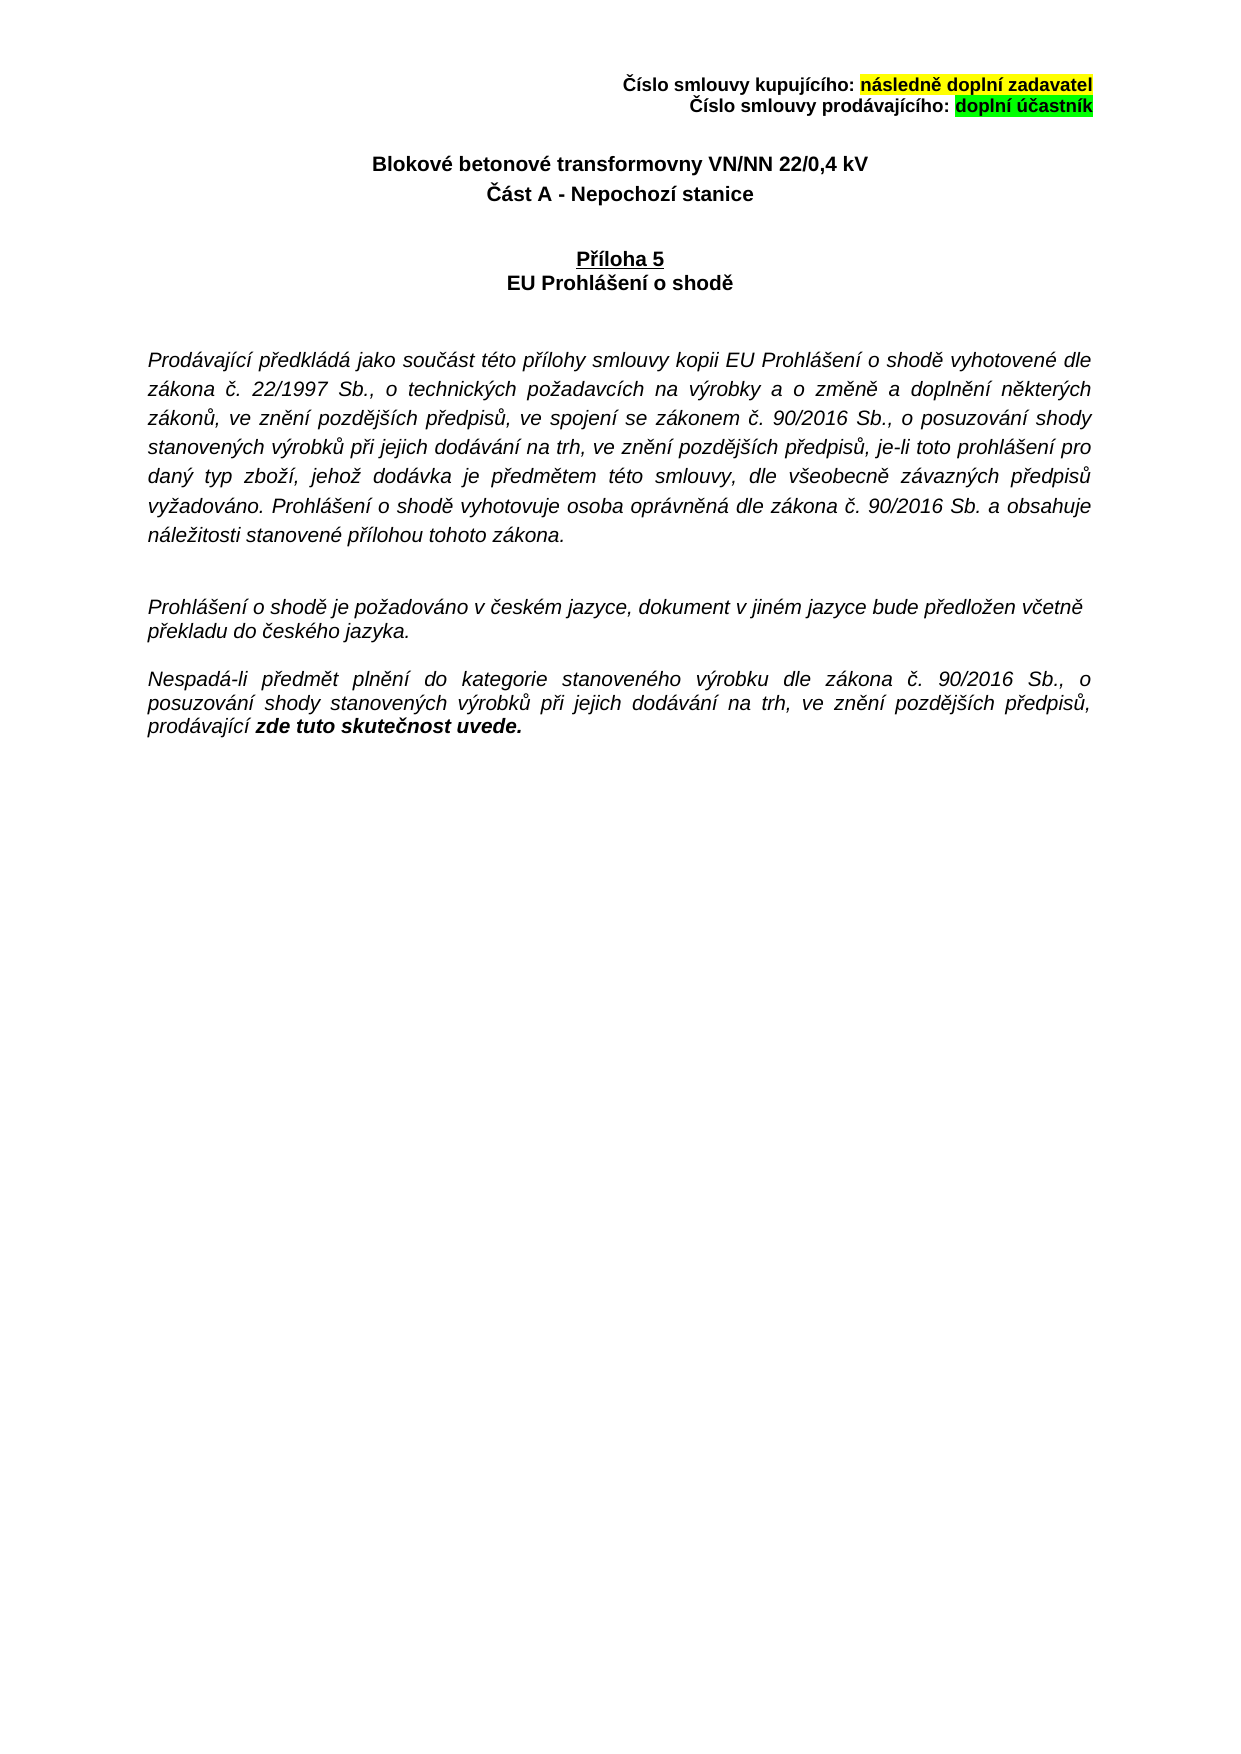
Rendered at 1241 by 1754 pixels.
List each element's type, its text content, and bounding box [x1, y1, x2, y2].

text Prohlášení o shodě je požadováno v českém jazyce, dokument v jiném jazyce bude předložen včetně překladu do českého jazyka. [148, 594, 1093, 642]
text EU Prohlášení o shodě [148, 271, 1093, 294]
text Nespadá-li předmět plnění do kategorie stanoveného výrobku dle zákona č. 90/2016 Sb., o posuzování shody stanovených výrobků při jejich dodávání na trh, ve znění pozdějších předpisů, prodávající zde tuto skutečnost uvede. [148, 666, 1093, 738]
text Příloha 5 [148, 241, 1093, 271]
text Prodávající předkládá jako součást této přílohy smlouvy kopii EU Prohlášení o shodě vyhotovené dle zákona č. 22/1997 Sb., o technických požadavcích na výrobky a o změně a doplnění některých zákonů, ve znění pozdějších předpisů, ve spojení se zákonem č. 90/2016 Sb., o posuzování shody stanovených výrobků při jejich dodávání na trh, ve znění pozdějších předpisů, je-li toto prohlášení pro daný typ zboží, jehož dodávka je předmětem této smlouvy, dle všeobecně závazných předpisů vyžadováno. Prohlášení o shodě vyhotovuje osoba oprávněná dle zákona č. 90/2016 Sb. a obsahuje náležitosti stanovené přílohou tohoto zákona. [148, 342, 1093, 547]
